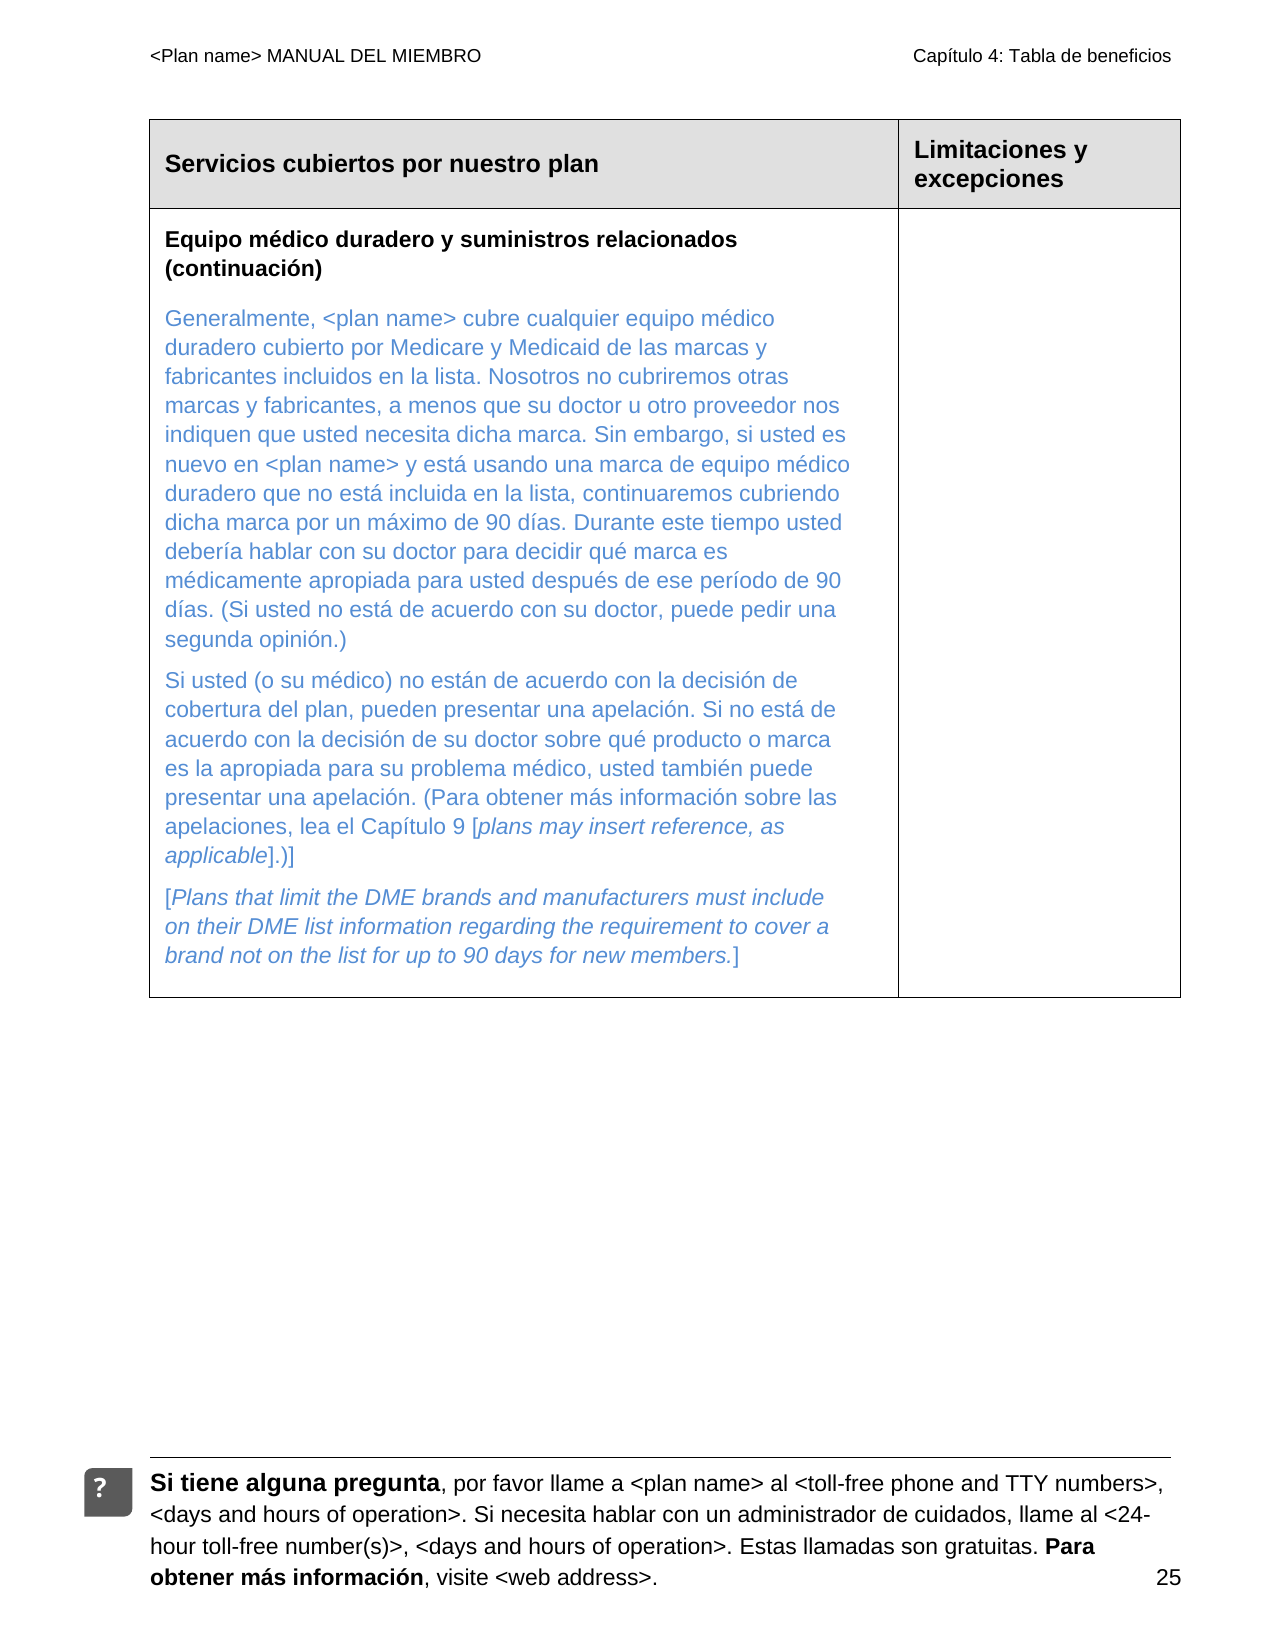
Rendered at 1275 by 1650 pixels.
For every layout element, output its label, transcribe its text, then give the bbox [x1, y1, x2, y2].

table_cell [899, 209, 1180, 997]
table_header Servicios cubiertos por nuestro plan [150, 120, 898, 208]
table_header Limitaciones y excepciones [899, 120, 1180, 208]
table_cell Equipo médico duradero y suministros relacionados (continuación) Generalmente, <plan name> cubre cualquier equipo médico duradero cubierto por Medicare y Medicaid de las marcas y fabricantes incluidos en la lista. Nosotros no cubriremos otras marcas y fabricantes, a menos que su doctor u otro proveedor nos indiquen que usted necesita dicha marca. Sin embargo, si usted es nuevo en <plan name> y está usando una marca de equipo médico duradero que no está incluida en la lista, continuaremos cubriendo dicha marca por un máximo de 90 días. Durante este tiempo usted debería hablar con su doctor para decidir qué marca es médicamente apropiada para usted después de ese período de 90 días. (Si usted no está de acuerdo con su doctor, puede pedir una segunda opinión.) Si usted (o su médico) no están de acuerdo con la decisión de cobertura del plan, pueden presentar una apelación. Si no está de acuerdo con la decisión de su doctor sobre qué producto o marca es la apropiada para su problema médico, usted también puede presentar una apelación. (Para obtener más información sobre las apelaciones, lea el Capítulo 9 [plans may insert reference, as applicable].)] [Plans that limit the DME brands and manufacturers must include on their DME list information regarding the requirement to cover a brand not on the list for up to 90 days for new members.] [150, 209, 898, 997]
